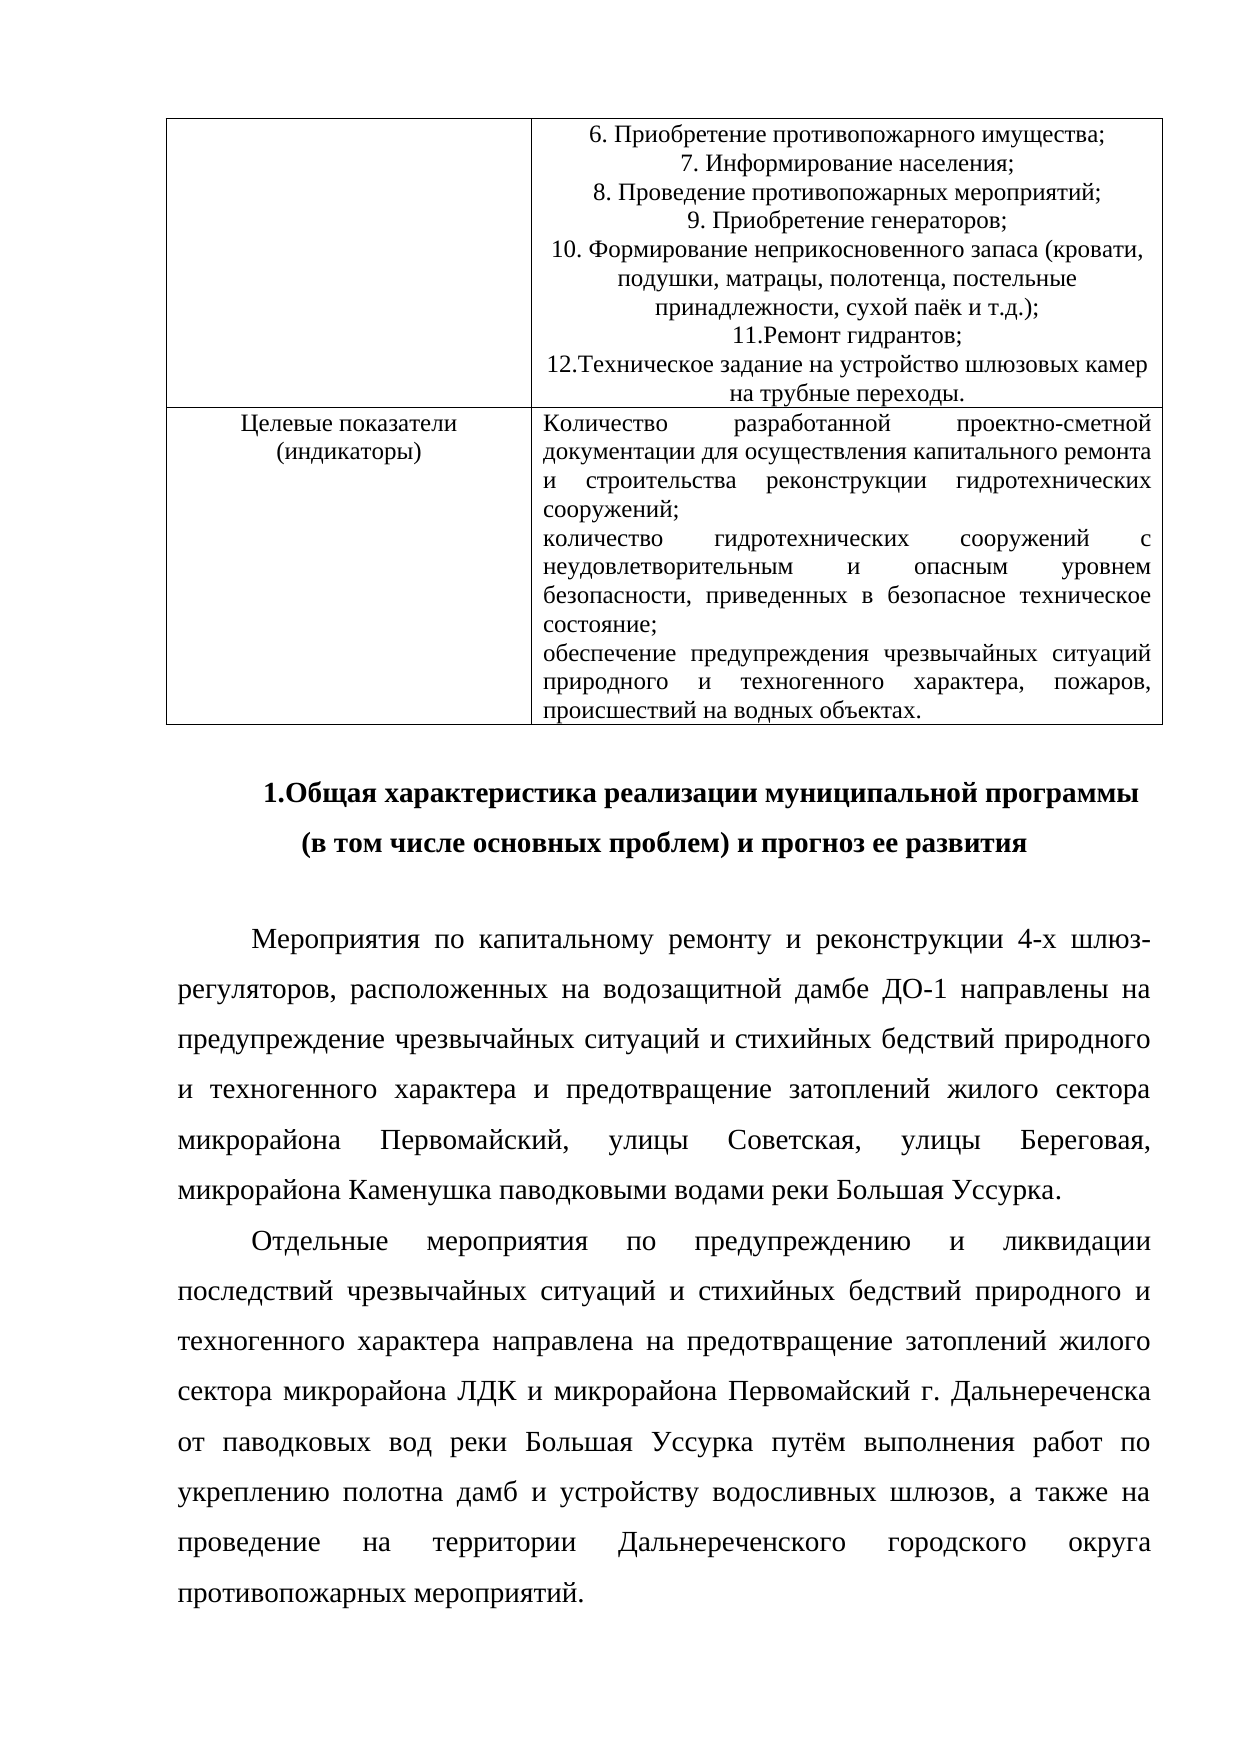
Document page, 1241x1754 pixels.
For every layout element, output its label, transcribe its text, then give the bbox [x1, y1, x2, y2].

text 1.Общая характеристика реализации муниципальной программы [177, 775, 1152, 809]
text Отдельные мероприятия по предупреждению и ликвидации последствий чрезвычайных ситуаций и стихийных бедствий природного и техногенного характера направлена на предотвращение затоплений жилого сектора микрорайона ЛДК и микрорайона Первомайский г. Дальнереченска от паводковых вод реки Большая Уссурка путём выполнения работ по укреплению полотна дамб и устройству водосливных шлюзов, а также на проведение на территории Дальнереченского городского округа противопожарных мероприятий. [177, 1223, 1152, 1608]
table_cell Количество разработанной проектно-сметной документации для осуществления капитального ремонта и строительства реконструкции гидротехнических сооружений; количество гидротехнических сооружений с неудовлетворительным и опасным уровнем безопасности, приведенных в безопасное техническое состояние; обеспечение предупреждения чрезвычайных ситуаций природного и техногенного характера, пожаров, происшествий на водных объектах. [532, 408, 1162, 724]
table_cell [167, 119, 531, 407]
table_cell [532, 119, 1162, 407]
text Мероприятия по капитальному ремонту и реконструкции 4-х шлюз-регуляторов, расположенных на водозащитной дамбе ДО-1 направлены на предупреждение чрезвычайных ситуаций и стихийных бедствий природного и техногенного характера и предотвращение затоплений жилого сектора микрорайона Первомайский, улицы Советская, улицы Береговая, микрорайона Каменушка паводковыми водами реки Большая Уссурка. [177, 921, 1152, 1206]
text (в том числе основных проблем) и прогноз ее развития [177, 826, 1152, 859]
table_cell Целевые показатели (индикаторы) [167, 408, 531, 724]
